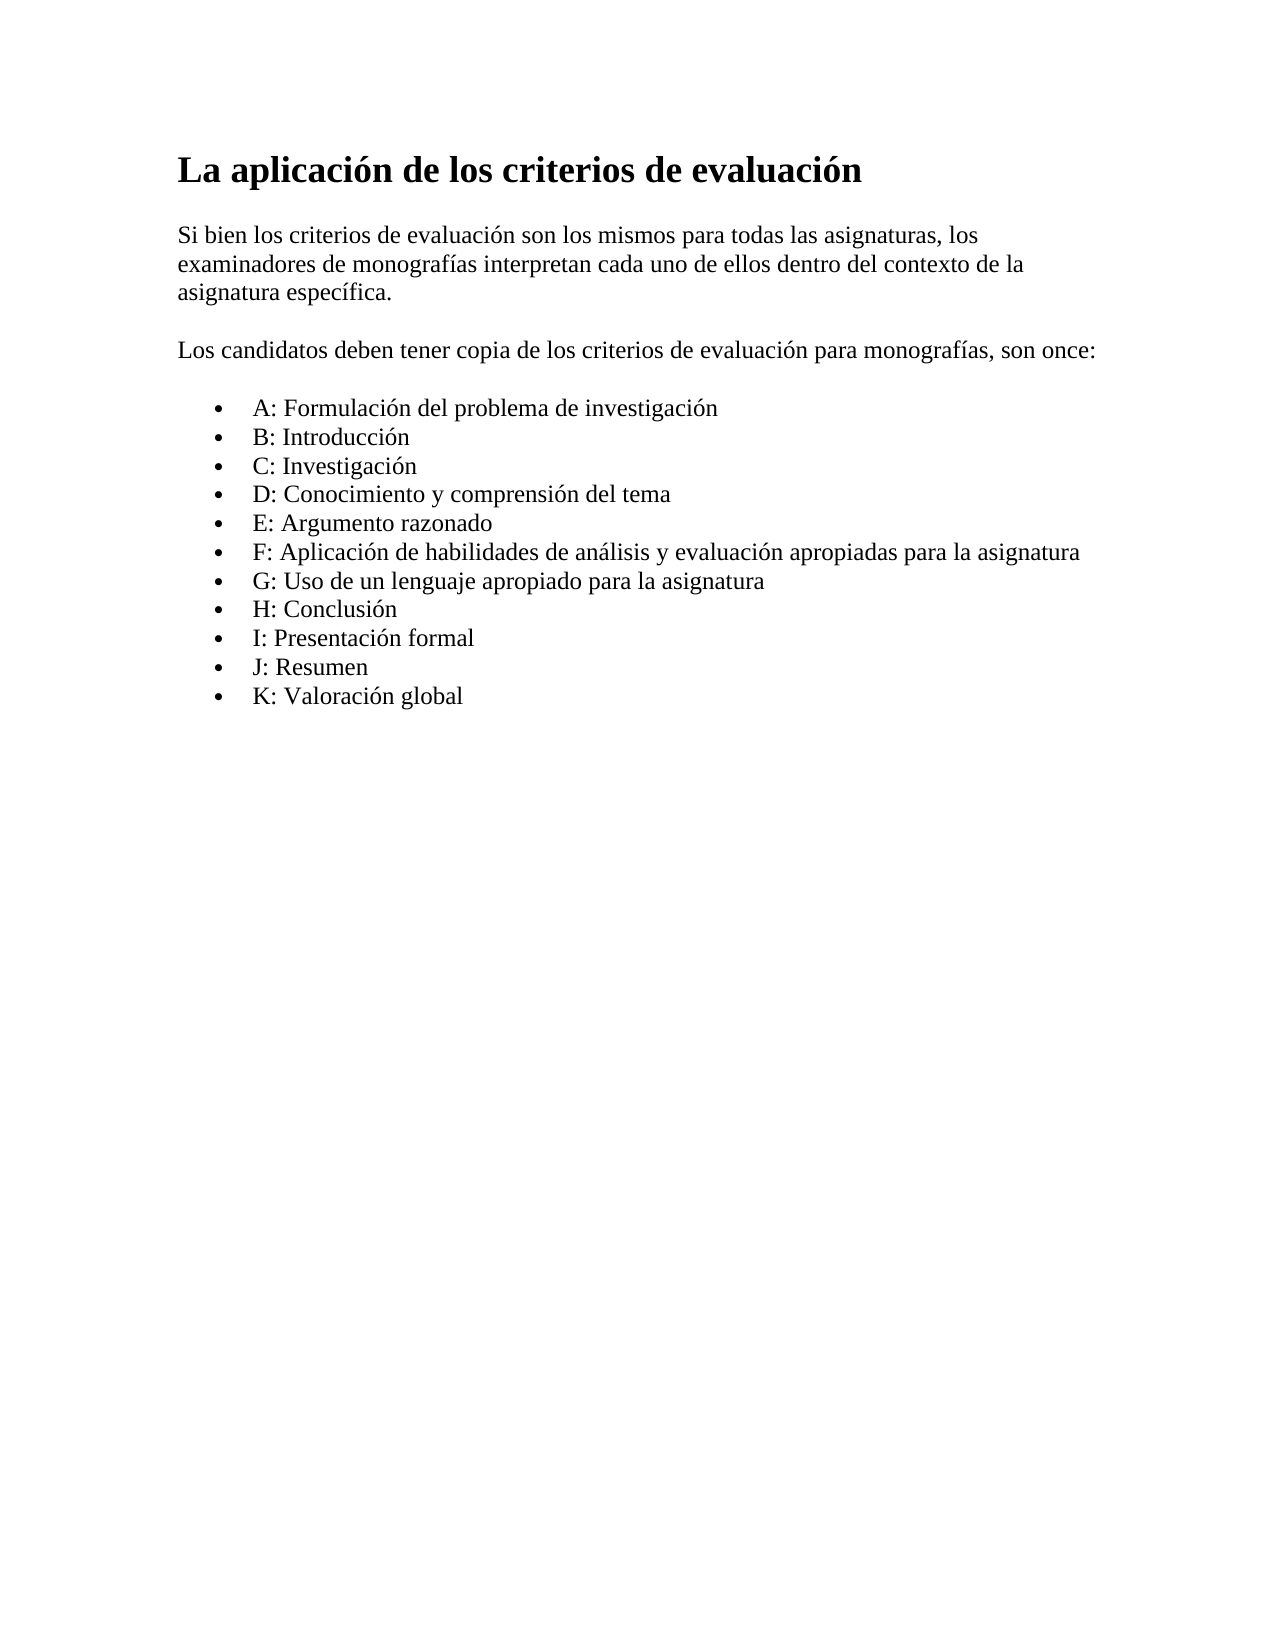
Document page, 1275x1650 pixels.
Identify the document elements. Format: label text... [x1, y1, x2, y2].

list E: Argumento razonado [215, 508, 1098, 537]
list H: Conclusión [215, 594, 1098, 623]
list D: Conocimiento y comprensión del tema [215, 479, 1098, 508]
list C: Investigación [215, 451, 1098, 479]
list I: Presentación formal [215, 623, 1098, 652]
text Los candidatos deben tener copia de los criterios de evaluación para monografías, son once: [177, 335, 1098, 364]
text Si bien los criterios de evaluación son los mismos para todas las asignaturas, los examinadores de monografías interpretan cada uno de ellos dentro del contexto de la asignatura específica. [177, 220, 1098, 306]
list A: Formulación del problema de investigación [215, 393, 1098, 422]
list J: Resumen [215, 652, 1098, 681]
list G: Uso de un lenguaje apropiado para la asignatura [215, 566, 1098, 594]
text La aplicación de los criterios de evaluación [177, 148, 1098, 191]
list K: Valoración global [215, 681, 1098, 709]
list F: Aplicación de habilidades de análisis y evaluación apropiadas para la asignatura [215, 537, 1098, 566]
list B: Introducción [215, 422, 1098, 451]
